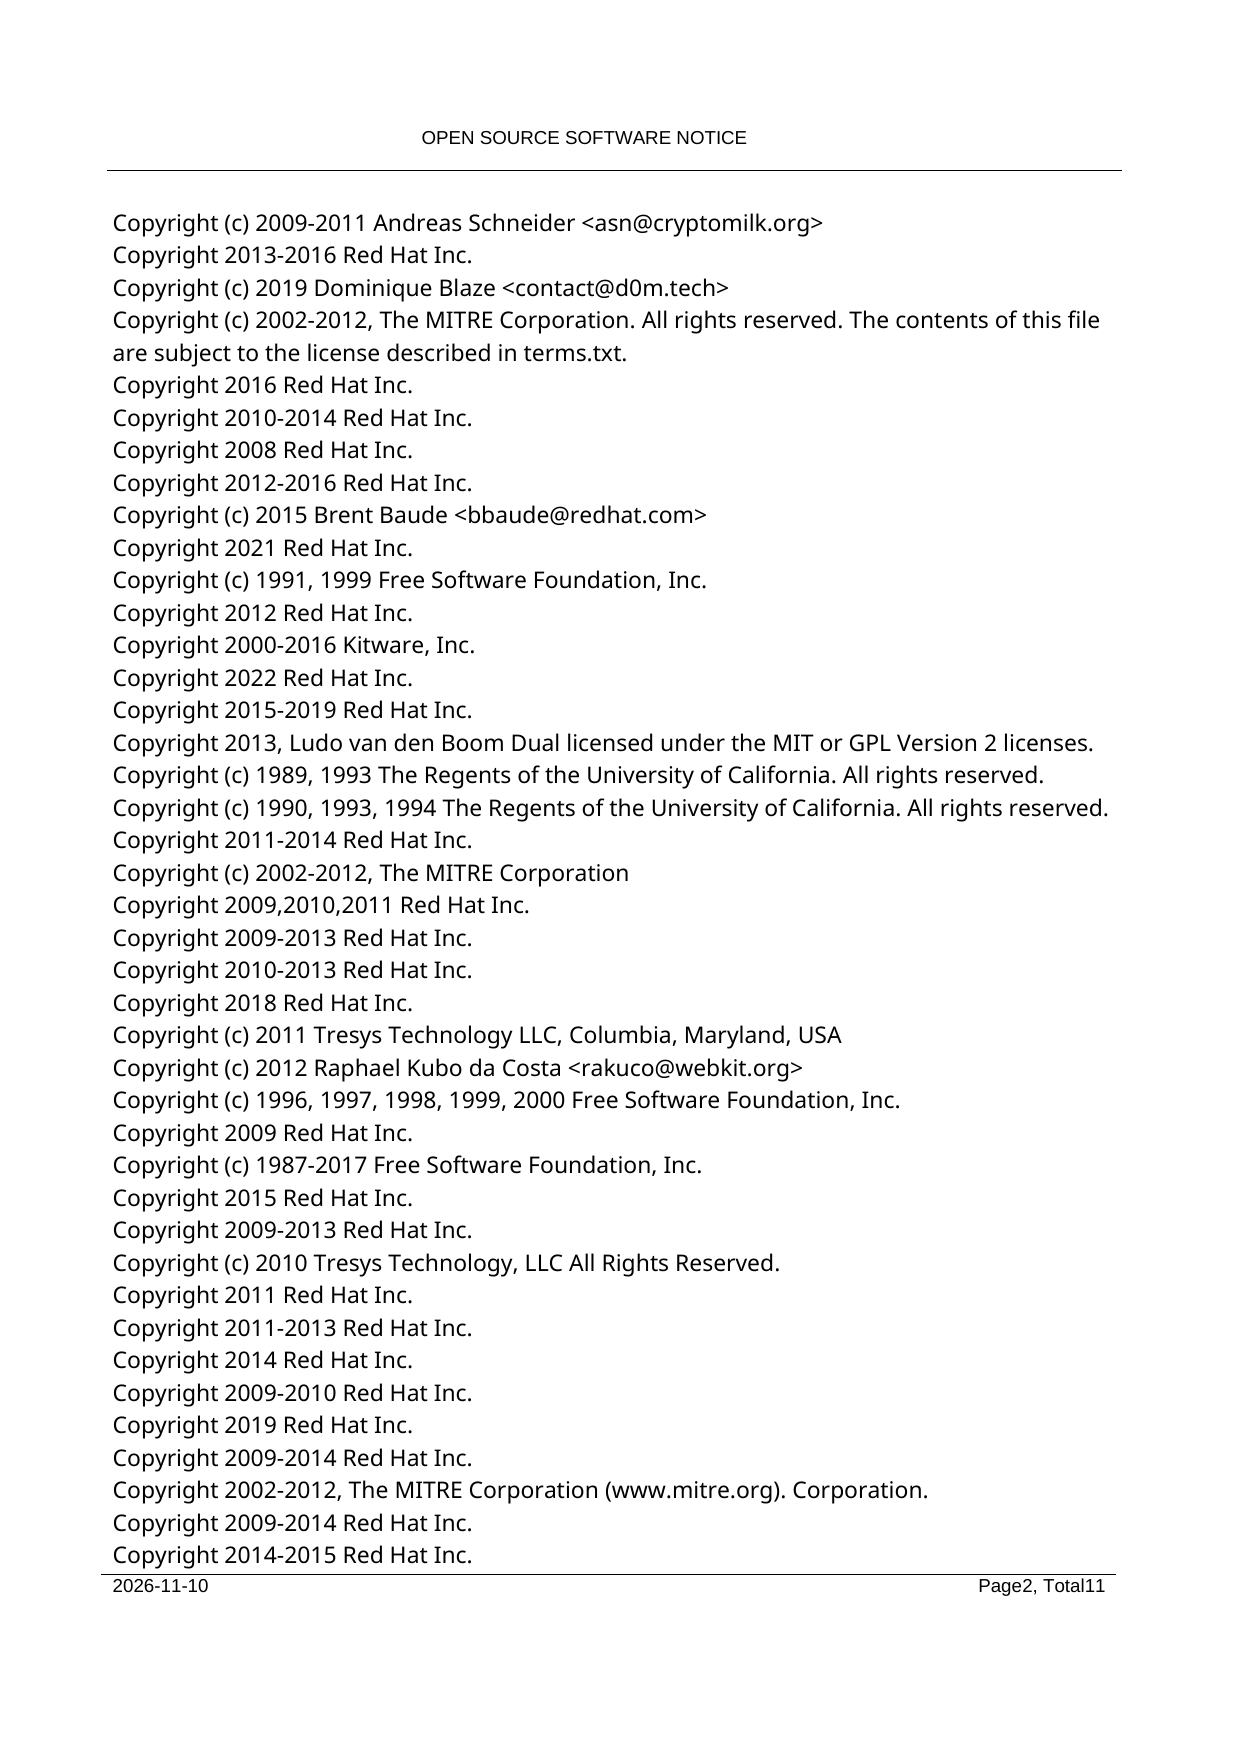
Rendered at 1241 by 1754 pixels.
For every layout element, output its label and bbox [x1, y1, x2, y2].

text [112, 206, 1128, 1571]
